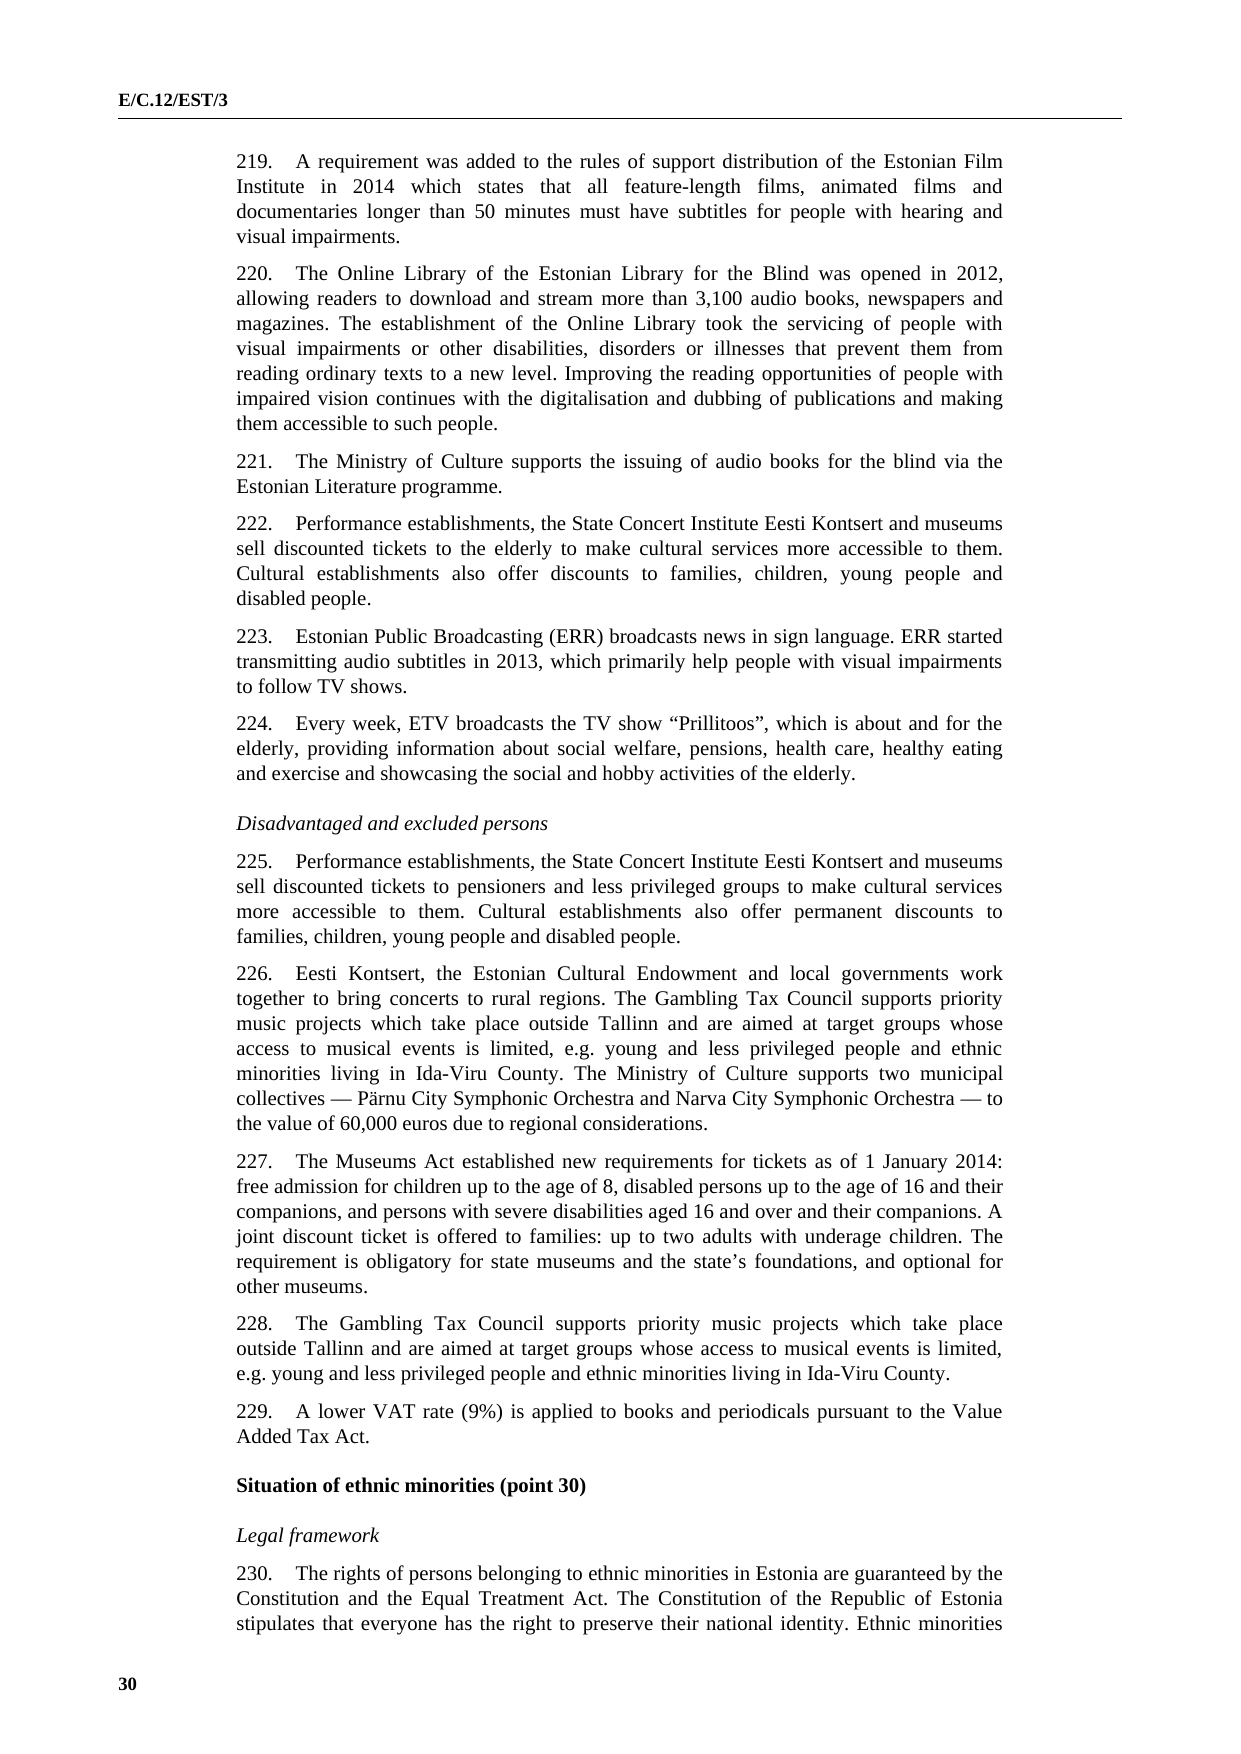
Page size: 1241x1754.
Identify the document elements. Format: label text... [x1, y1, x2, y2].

text Disadvantaged and excluded persons [118, 810, 1004, 835]
text 222. Performance establishments, the State Concert Institute Eesti Kontsert and museums sell discounted tickets to the elderly to make cultural services more accessible to them. Cultural establishments also offer discounts to families, children, young people and disabled people. [236, 510, 1004, 610]
text 223. Estonian Public Broadcasting (ERR) broadcasts news in sign language. ERR started transmitting audio subtitles in 2013, which primarily help people with visual impairments to follow TV shows. [236, 623, 1004, 698]
text 225. Performance establishments, the State Concert Institute Eesti Kontsert and museums sell discounted tickets to pensioners and less privileged groups to make cultural services more accessible to them. Cultural establishments also offer permanent discounts to families, children, young people and disabled people. [236, 848, 1004, 948]
text 229. A lower VAT rate (9%) is applied to books and periodicals pursuant to the Value Added Tax Act. [236, 1398, 1004, 1448]
text Legal framework [118, 1523, 1004, 1548]
text 226. Eesti Kontsert, the Estonian Cultural Endowment and local governments work together to bring concerts to rural regions. The Gambling Tax Council supports priority music projects which take place outside Tallinn and are aimed at target groups whose access to musical events is limited, e.g. young and less privileged people and ethnic minorities living in Ida-Viru County. The Ministry of Culture supports two municipal collectives — Pärnu City Symphonic Orchestra and Narva City Symphonic Orchestra — to the value of 60,000 euros due to regional considerations. [236, 960, 1004, 1135]
text 224. Every week, ETV broadcasts the TV show “Prillitoos”, which is about and for the elderly, providing information about social welfare, pensions, health care, healthy eating and exercise and showcasing the social and hobby activities of the elderly. [236, 710, 1004, 785]
text Situation of ethnic minorities (point 30) [118, 1473, 1004, 1498]
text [236, 1560, 1004, 1635]
text 219. A requirement was added to the rules of support distribution of the Estonian Film Institute in 2014 which states that all feature-length films, animated films and documentaries longer than 50 minutes must have subtitles for people with hearing and visual impairments. [236, 148, 1004, 248]
text 220. The Online Library of the Estonian Library for the Blind was opened in 2012, allowing readers to download and stream more than 3,100 audio books, newspapers and magazines. The establishment of the Online Library took the servicing of people with visual impairments or other disabilities, disorders or illnesses that prevent them from reading ordinary texts to a new level. Improving the reading opportunities of people with impaired vision continues with the digitalisation and dubbing of publications and making them accessible to such people. [236, 260, 1004, 435]
text 227. The Museums Act established new requirements for tickets as of 1 January 2014: free admission for children up to the age of 8, disabled persons up to the age of 16 and their companions, and persons with severe disabilities aged 16 and over and their companions. A joint discount ticket is offered to families: up to two adults with underage children. The requirement is obligatory for state museums and the state’s foundations, and optional for other museums. [236, 1148, 1004, 1298]
text 221. The Ministry of Culture supports the issuing of audio books for the blind via the Estonian Literature programme. [236, 448, 1004, 498]
text 228. The Gambling Tax Council supports priority music projects which take place outside Tallinn and are aimed at target groups whose access to musical events is limited, e.g. young and less privileged people and ethnic minorities living in Ida-Viru County. [236, 1310, 1004, 1385]
